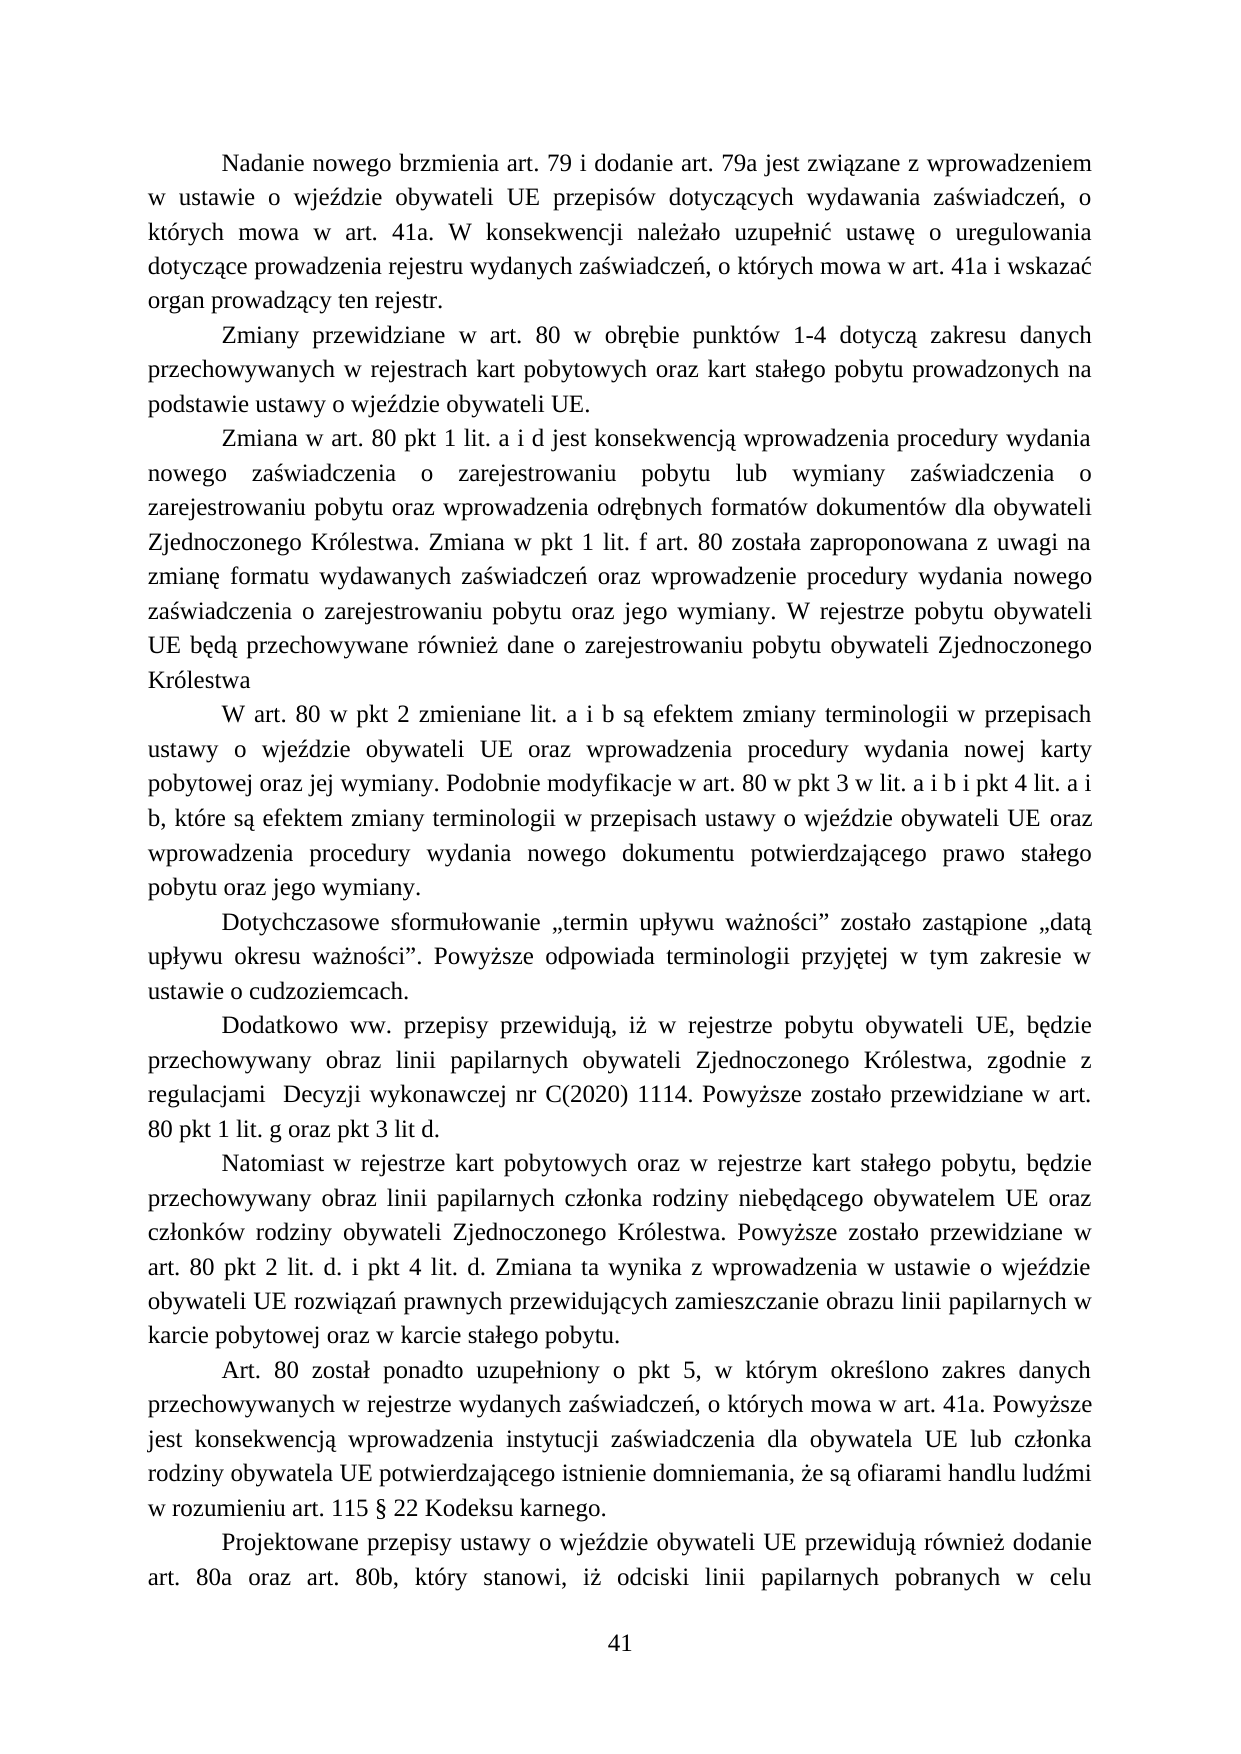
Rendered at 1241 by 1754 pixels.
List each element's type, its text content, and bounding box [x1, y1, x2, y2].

text Zmiana w art. 80 pkt 1 lit. a i d jest konsekwencją wprowadzenia procedury wydania nowego zaświadczenia o zarejestrowaniu pobytu lub wymiany zaświadczenia o zarejestrowaniu pobytu oraz wprowadzenia odrębnych formatów dokumentów dla obywateli Zjednoczonego Królestwa. Zmiana w pkt 1 lit. f art. 80 została zaproponowana z uwagi na zmianę formatu wydawanych zaświadczeń oraz wprowadzenie procedury wydania nowego zaświadczenia o zarejestrowaniu pobytu oraz jego wymiany. W rejestrze pobytu obywateli UE będą przechowywane również dane o zarejestrowaniu pobytu obywateli Zjednoczonego Królestwa [148, 423, 1093, 693]
text Natomiast w rejestrze kart pobytowych oraz w rejestrze kart stałego pobytu, będzie przechowywany obraz linii papilarnych członka rodziny niebędącego obywatelem UE oraz członków rodziny obywateli Zjednoczonego Królestwa. Powyższe zostało przewidziane w art. 80 pkt 2 lit. d. i pkt 4 lit. d. Zmiana ta wynika z wprowadzenia w ustawie o wjeździe obywateli UE rozwiązań prawnych przewidujących zamieszczanie obrazu linii papilarnych w karcie pobytowej oraz w karcie stałego pobytu. [148, 1148, 1093, 1349]
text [148, 1527, 1093, 1591]
text Zmiany przewidziane w art. 80 w obrębie punktów 1-4 dotyczą zakresu danych przechowywanych w rejestrach kart pobytowych oraz kart stałego pobytu prowadzonych na podstawie ustawy o wjeździe obywateli UE. [148, 320, 1093, 418]
text W art. 80 w pkt 2 zmieniane lit. a i b są efektem zmiany terminologii w przepisach ustawy o wjeździe obywateli UE oraz wprowadzenia procedury wydania nowej karty pobytowej oraz jej wymiany. Podobnie modyfikacje w art. 80 w pkt 3 w lit. a i b i pkt 4 lit. a i b, które są efektem zmiany terminologii w przepisach ustawy o wjeździe obywateli UE oraz wprowadzenia procedury wydania nowego dokumentu potwierdzającego prawo stałego pobytu oraz jego wymiany. [148, 699, 1093, 901]
text Dodatkowo ww. przepisy przewidują, iż w rejestrze pobytu obywateli UE, będzie przechowywany obraz linii papilarnych obywateli Zjednoczonego Królestwa, zgodnie z regulacjami Decyzji wykonawczej nr C(2020) 1114. Powyższe zostało przewidziane w art. 80 pkt 1 lit. g oraz pkt 3 lit d. [148, 1010, 1093, 1142]
text Dotychczasowe sformułowanie „termin upływu ważności” zostało zastąpione „datą upływu okresu ważności”. Powyższe odpowiada terminologii przyjętej w tym zakresie w ustawie o cudzoziemcach. [148, 907, 1093, 1004]
text Nadanie nowego brzmienia art. 79 i dodanie art. 79a jest związane z wprowadzeniem w ustawie o wjeździe obywateli UE przepisów dotyczących wydawania zaświadczeń, o których mowa w art. 41a. W konsekwencji należało uzupełnić ustawę o uregulowania dotyczące prowadzenia rejestru wydanych zaświadczeń, o których mowa w art. 41a i wskazać organ prowadzący ten rejestr. [148, 148, 1093, 314]
text Art. 80 został ponadto uzupełniony o pkt 5, w którym określono zakres danych przechowywanych w rejestrze wydanych zaświadczeń, o których mowa w art. 41a. Powyższe jest konsekwencją wprowadzenia instytucji zaświadczenia dla obywatela UE lub członka rodziny obywatela UE potwierdzającego istnienie domniemania, że są ofiarami handlu ludźmi w rozumieniu art. 115 § 22 Kodeksu karnego. [148, 1355, 1093, 1522]
